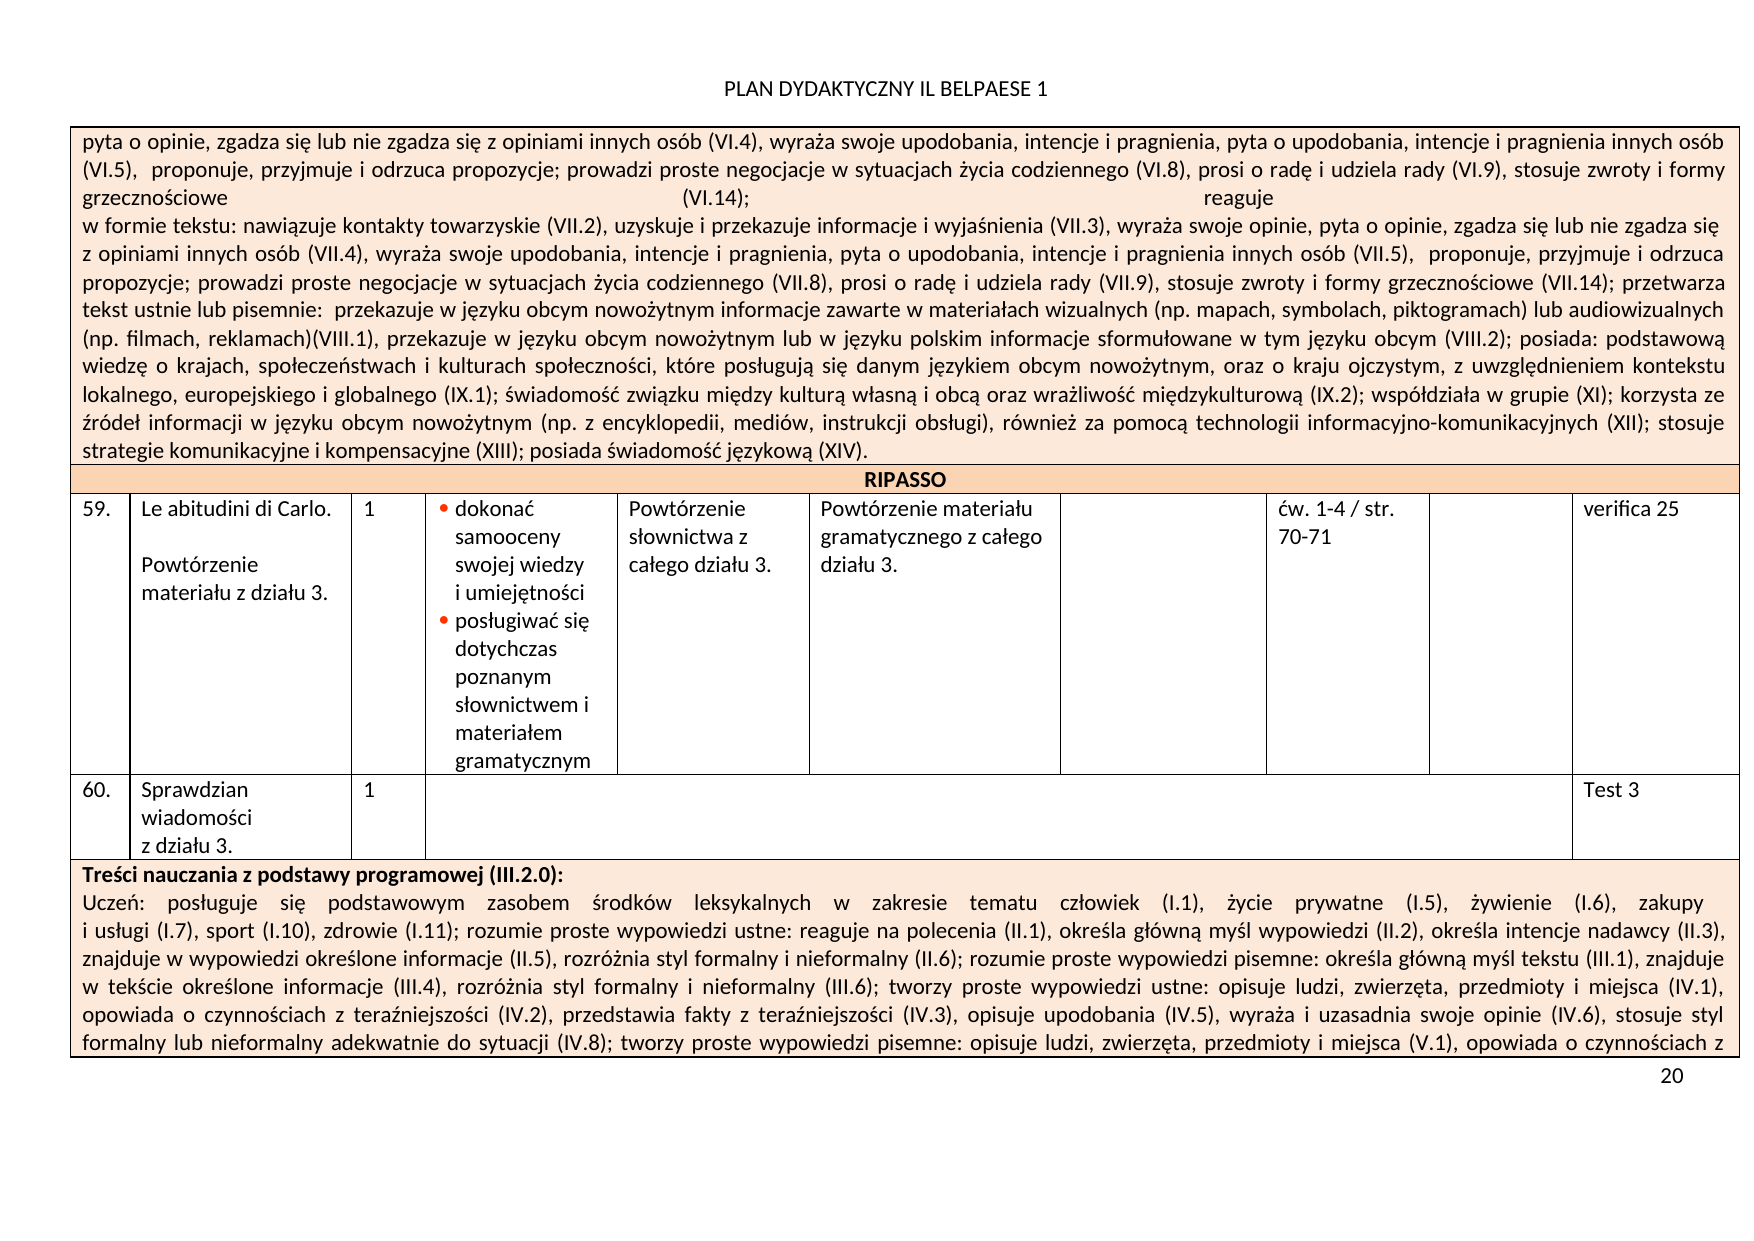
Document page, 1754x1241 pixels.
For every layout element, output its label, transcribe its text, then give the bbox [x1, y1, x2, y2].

table_cell Test 3 [1573, 775, 1739, 859]
table_cell Sprawdzian wiadomości z działu 3. [131, 775, 351, 859]
table_cell Le abitudini di Carlo. Powtórzenie materiału z działu 3. [131, 494, 351, 774]
table_cell dokonać samooceny swojej wiedzy i umiejętności posługiwać się dotychczas poznanym słownictwem i materiałem gramatycznym [426, 494, 617, 774]
table_cell 60. [71, 775, 129, 859]
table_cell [71, 128, 1739, 464]
table_cell Powtórzenie słownictwa z całego działu 3. [618, 494, 809, 774]
table_cell verifica 25 [1573, 494, 1739, 774]
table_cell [71, 860, 1739, 1056]
table_cell [426, 775, 1572, 859]
table_cell [1430, 494, 1572, 774]
table_cell Powtórzenie materiału gramatycznego z całego działu 3. [810, 494, 1060, 774]
table_cell 1 [352, 494, 425, 774]
table_cell ćw. 1-4 / str. 70-71 [1267, 494, 1429, 774]
table_cell RIPASSO [71, 465, 1739, 493]
table_cell 1 [352, 775, 425, 859]
table_cell 59. [71, 494, 129, 774]
table_cell [1061, 494, 1266, 774]
